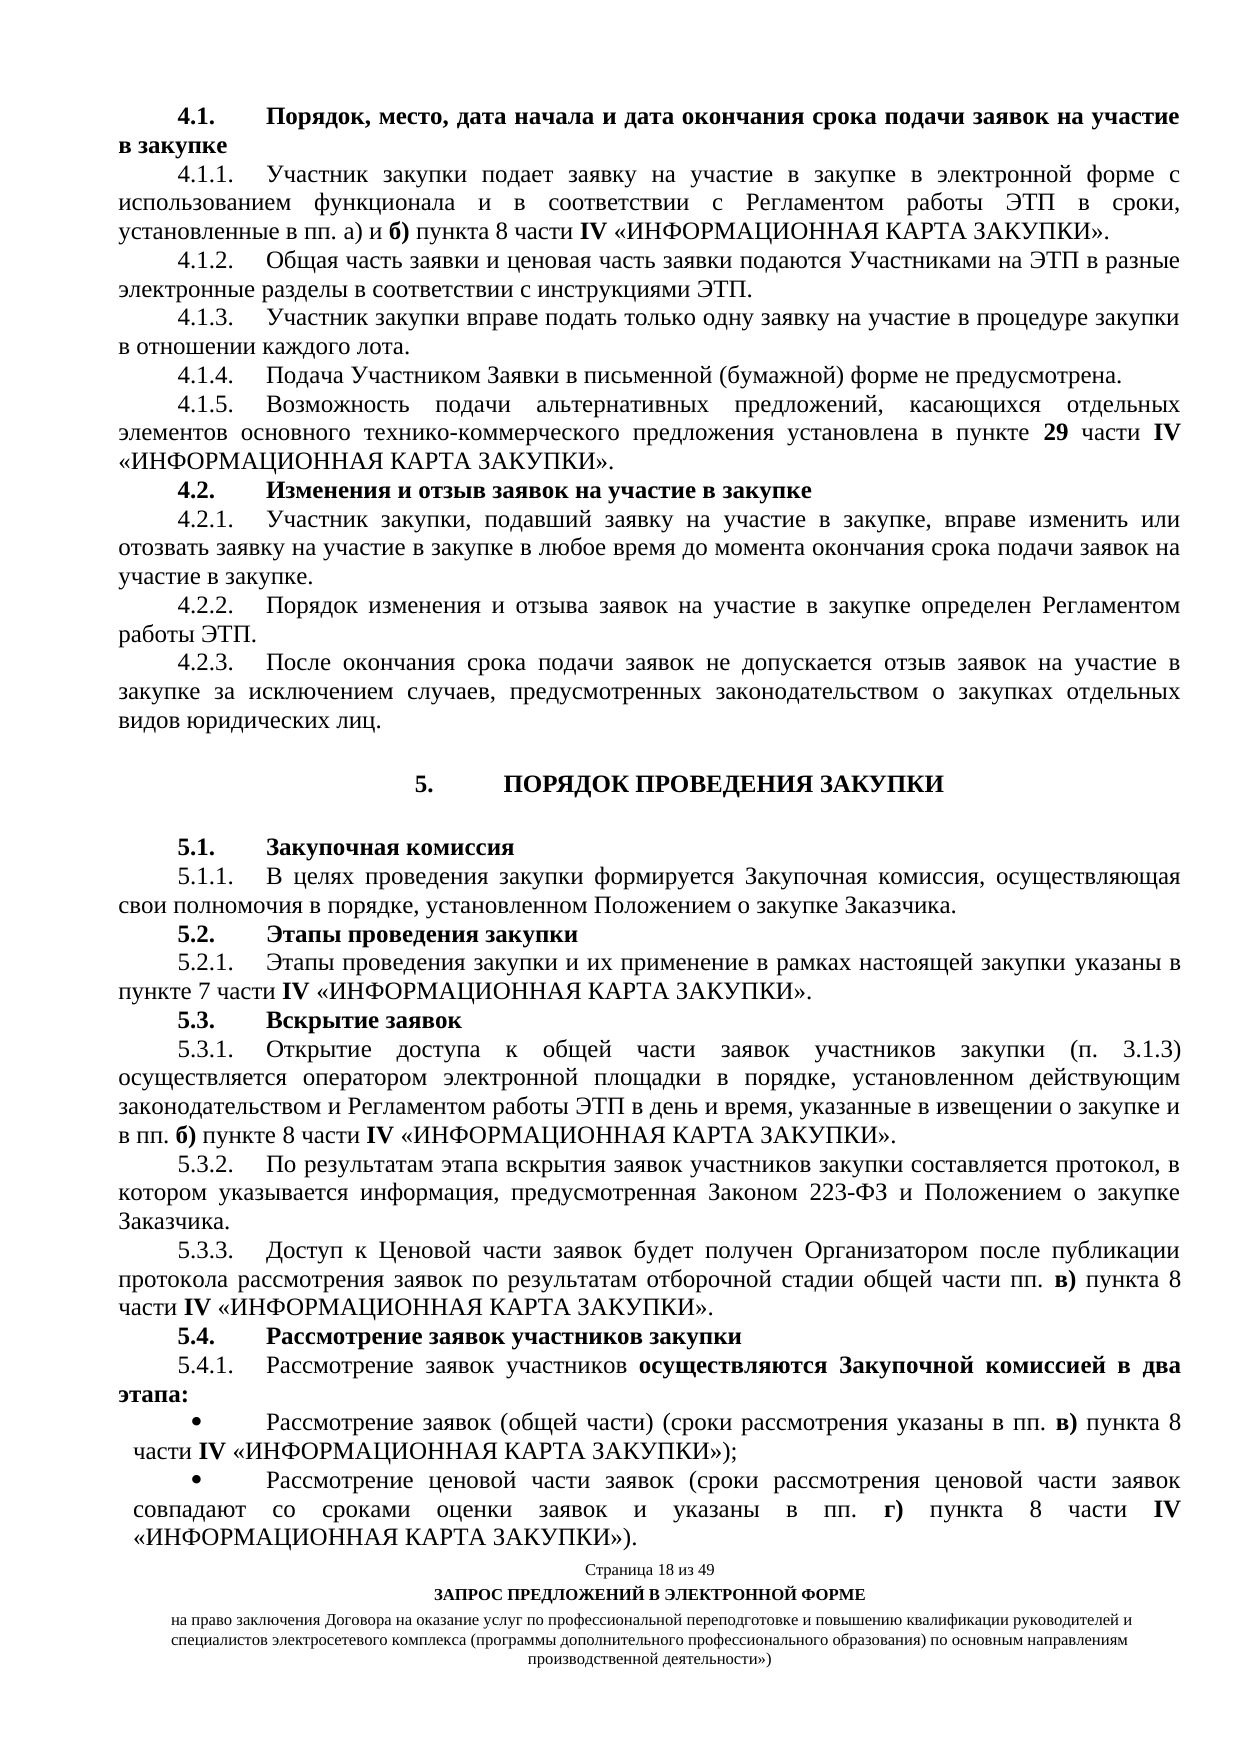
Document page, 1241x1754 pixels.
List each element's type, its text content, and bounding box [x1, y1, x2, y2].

subtitle Этапы проведения закупки [118, 919, 1181, 947]
subtitle Возможность подачи альтернативных предложений, касающихся отдельных элементов основного технико-коммерческого предложения установлена в пункте 29 части IV «ИНФОРМАЦИОННАЯ КАРТА ЗАКУПКИ». [118, 389, 1181, 475]
subtitle Доступ к Ценовой части заявок будет получен Организатором после публикации протокола рассмотрения заявок по результатам отборочной стадии общей части пп. в) пункта 8 части IV «ИНФОРМАЦИОННАЯ КАРТА ЗАКУПКИ». [118, 1235, 1181, 1321]
subtitle Участник закупки вправе подать только одну заявку на участие в процедуре закупки в отношении каждого лота. [118, 302, 1181, 360]
subtitle Рассмотрение ценовой части заявок (сроки рассмотрения ценовой части заявок совпадают со сроками оценки заявок и указаны в пп. г) пункта 8 части IV «ИНФОРМАЦИОННАЯ КАРТА ЗАКУПКИ»). [133, 1465, 1181, 1551]
subtitle Закупочная комиссия [118, 832, 1181, 861]
subtitle Участник закупки, подавший заявку на участие в закупке, вправе изменить или отозвать заявку на участие в закупке в любое время до момента окончания срока подачи заявок на участие в закупке. [118, 504, 1181, 590]
subtitle Рассмотрение заявок (общей части) (сроки рассмотрения указаны в пп. в) пункта 8 части IV «ИНФОРМАЦИОННАЯ КАРТА ЗАКУПКИ»); [133, 1407, 1181, 1465]
subtitle Порядок изменения и отзыва заявок на участие в закупке определен Регламентом работы ЭТП. [118, 590, 1181, 647]
subtitle Общая часть заявки и ценовая часть заявки подаются Участниками на ЭТП в разные электронные разделы в соответствии с инструкциями ЭТП. [118, 245, 1181, 302]
subtitle Подача Участником Заявки в письменной (бумажной) форме не предусмотрена. [118, 360, 1181, 389]
subtitle В целях проведения закупки формируется Закупочная комиссия, осуществляющая свои полномочия в порядке, установленном Положением о закупке Заказчика. [118, 861, 1181, 919]
subtitle По результатам этапа вскрытия заявок участников закупки составляется протокол, в котором указывается информация, предусмотренная Законом 223-ФЗ и Положением о закупке Заказчика. [118, 1149, 1181, 1235]
subtitle Вскрытие заявок [118, 1005, 1181, 1034]
subtitle Открытие доступа к общей части заявок участников закупки (п. 3.1.3) осуществляется оператором электронной площадки в порядке, установленном действующим законодательством и Регламентом работы ЭТП в день и время, указанные в извещении о закупке и в пп. б) пункте 8 части IV «ИНФОРМАЦИОННАЯ КАРТА ЗАКУПКИ». [118, 1034, 1181, 1149]
subtitle Рассмотрение заявок участников закупки [118, 1321, 1181, 1350]
subtitle После окончания срока подачи заявок не допускается отзыв заявок на участие в закупке за исключением случаев, предусмотренных законодательством о закупках отдельных видов юридических лиц. [118, 647, 1181, 734]
subtitle Изменения и отзыв заявок на участие в закупке [118, 475, 1181, 504]
subtitle ПОРЯДОК ПРОВЕДЕНИЯ ЗАКУПКИ [118, 769, 1181, 797]
subtitle Рассмотрение заявок участников осуществляются Закупочной комиссией в два этапа: [118, 1350, 1181, 1407]
subtitle Участник закупки подает заявку на участие в закупке в электронной форме с использованием функционала и в соответствии с Регламентом работы ЭТП в сроки, установленные в пп. а) и б) пункта 8 части IV «ИНФОРМАЦИОННАЯ КАРТА ЗАКУПКИ». [118, 159, 1181, 245]
subtitle Порядок, место, дата начала и дата окончания срока подачи заявок на участие в закупке [118, 101, 1181, 159]
subtitle Этапы проведения закупки и их применение в рамках настоящей закупки указаны в пункте 7 части IV «ИНФОРМАЦИОННАЯ КАРТА ЗАКУПКИ». [118, 947, 1181, 1005]
